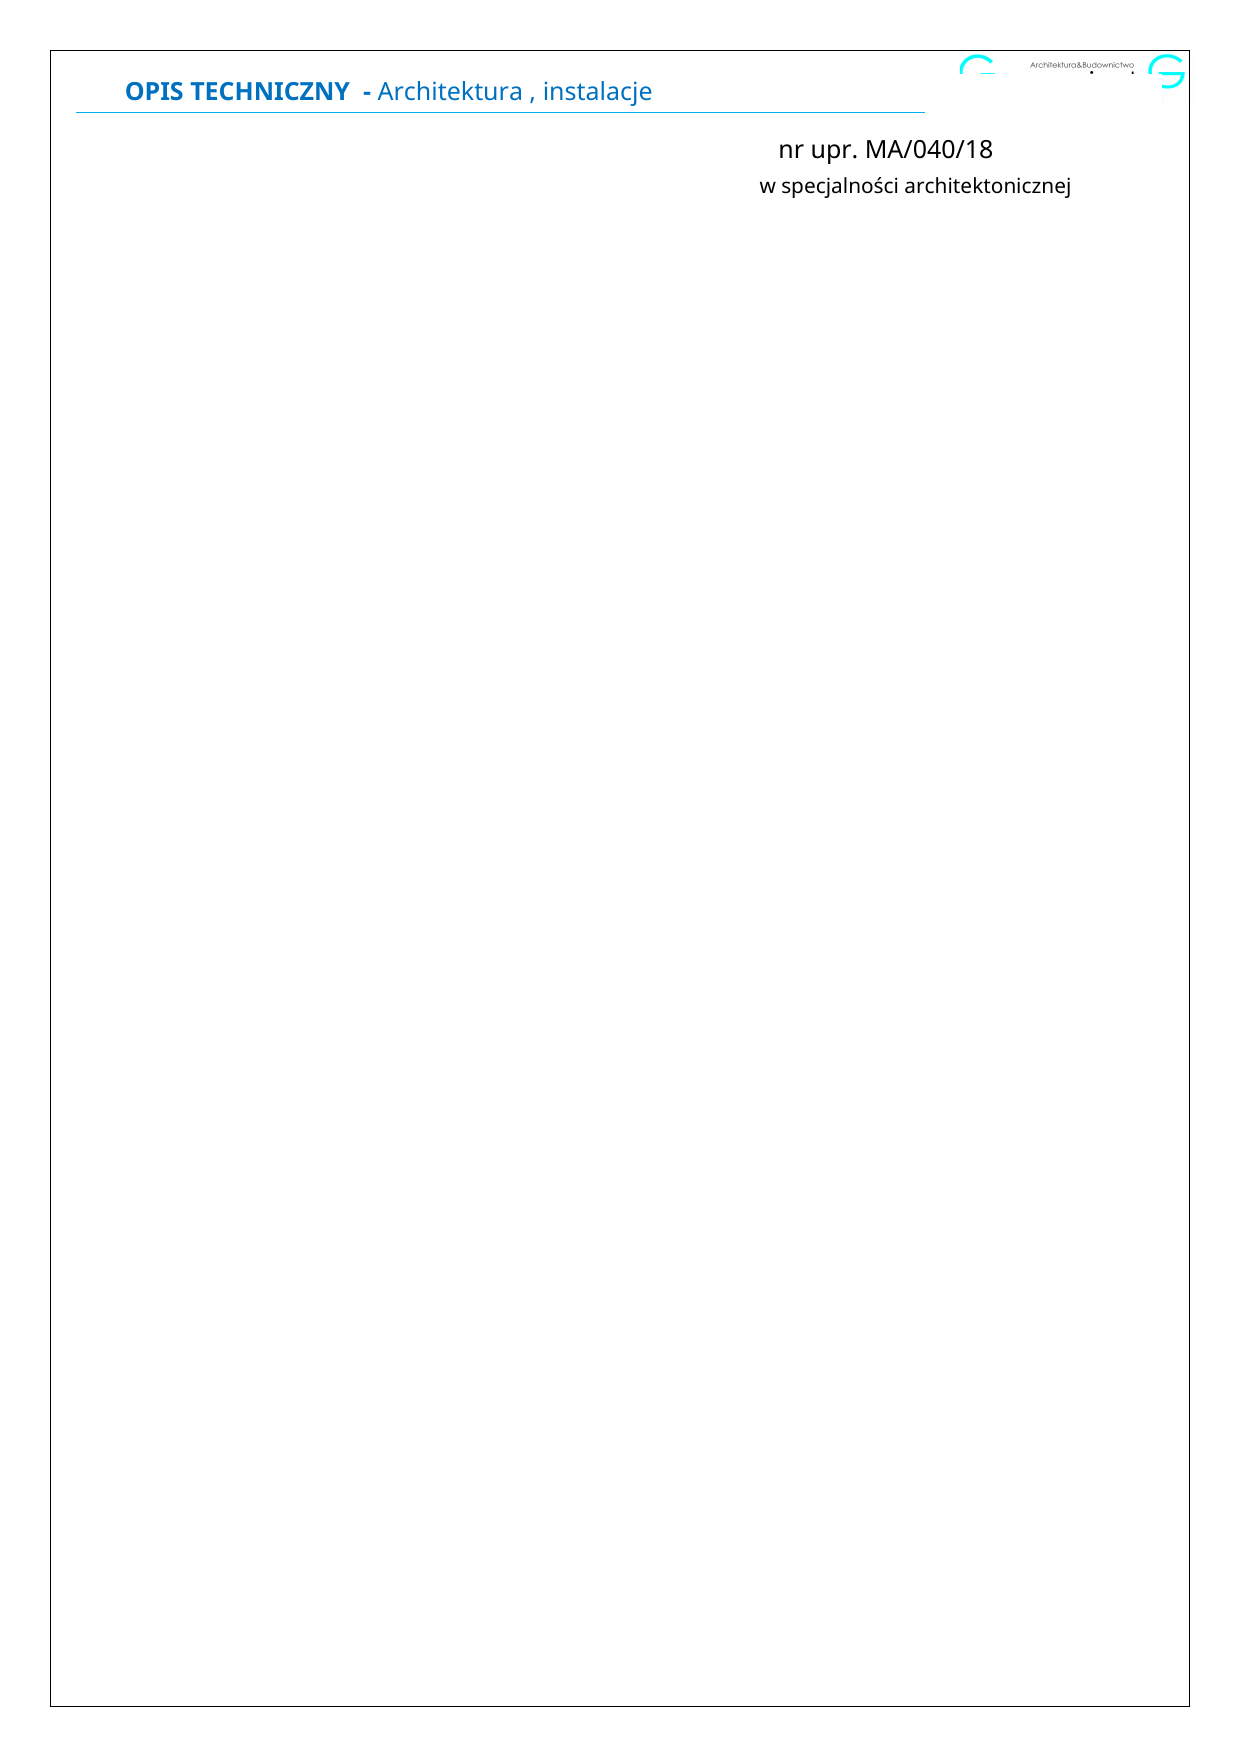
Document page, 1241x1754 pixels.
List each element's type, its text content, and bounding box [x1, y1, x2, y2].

picture [1190, 50, 1196, 108]
picture [959, 51, 1189, 108]
list nr upr. MA/040/18 [118, 132, 1162, 166]
text w specjalności architektonicznej [118, 171, 1162, 199]
